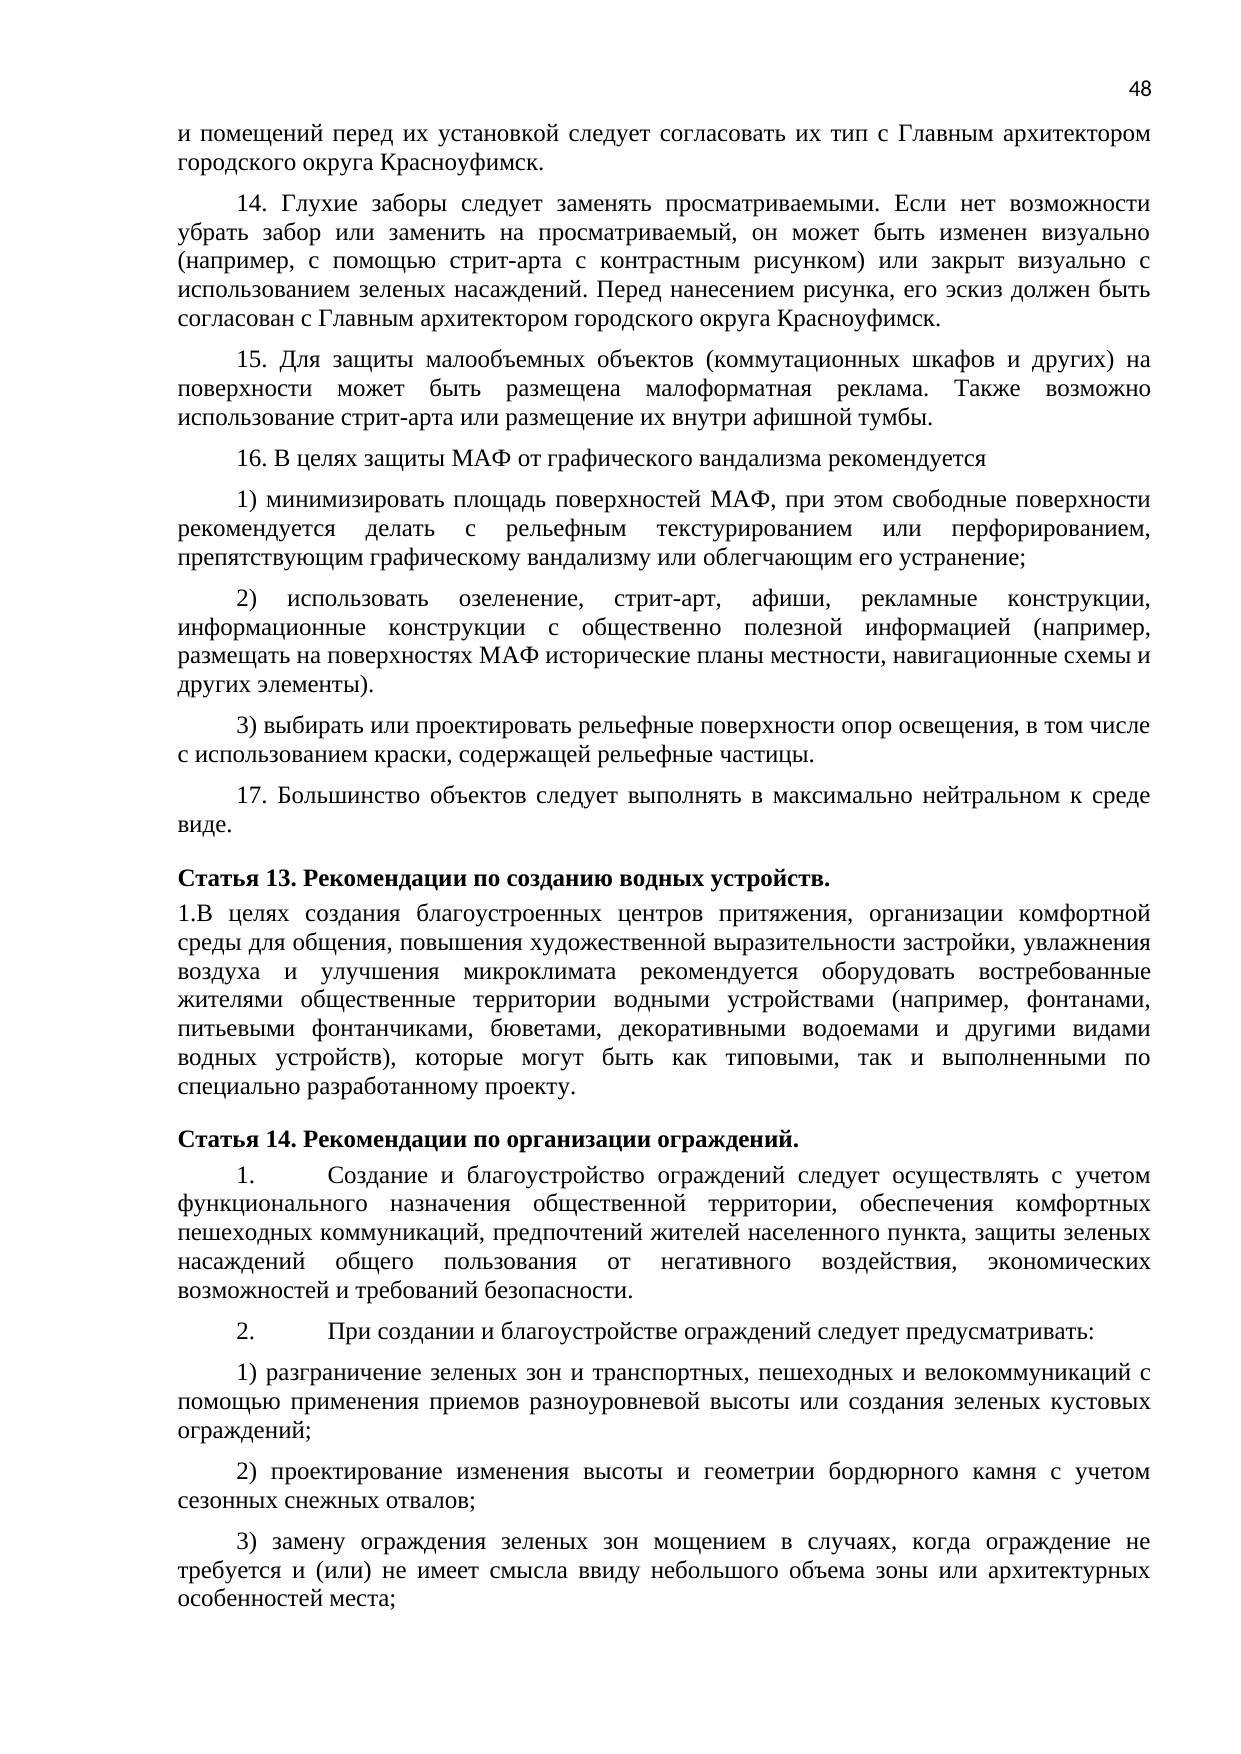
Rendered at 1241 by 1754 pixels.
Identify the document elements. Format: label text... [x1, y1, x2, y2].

text 2. При создании и благоустройстве ограждений следует предусматривать: [177, 1316, 1152, 1345]
text 2) проектирование изменения высоты и геометрии бордюрного камня с учетом сезонных снежных отвалов; [177, 1456, 1152, 1513]
text 1.В целях создания благоустроенных центров притяжения, организации комфортной среды для общения, повышения художественной выразительности застройки, увлажнения воздуха и улучшения микроклимата рекомендуется оборудовать востребованные жителями общественные территории водными устройствами (например, фонтанами, питьевыми фонтанчиками, бюветами, декоративными водоемами и другими видами водных устройств), которые могут быть как типовыми, так и выполненными по специально разработанному проекту. [177, 898, 1152, 1099]
text 3) выбирать или проектировать рельефные поверхности опор освещения, в том числе с использованием краски, содержащей рельефные частицы. [177, 711, 1152, 768]
text 2) использовать озеленение, стрит-арт, афиши, рекламные конструкции, информационные конструкции с общественно полезной информацией (например, размещать на поверхностях МАФ исторические планы местности, навигационные схемы и других элементы). [177, 583, 1152, 698]
subtitle Статья 14. Рекомендации по организации ограждений. [177, 1124, 1152, 1153]
text 1) разграничение зеленых зон и транспортных, пешеходных и велокоммуникаций с помощью применения приемов разноуровневой высоты или создания зеленых кустовых ограждений; [177, 1357, 1152, 1443]
text 1) минимизировать площадь поверхностей МАФ, при этом свободные поверхности рекомендуется делать с рельефным текстурированием или перфорированием, препятствующим графическому вандализму или облегчающим его устранение; [177, 484, 1152, 571]
subtitle Статья 13. Рекомендации по созданию водных устройств. [177, 863, 1152, 892]
text 3) замену ограждения зеленых зон мощением в случаях, когда ограждение не требуется и (или) не имеет смысла ввиду небольшого объема зоны или архитектурных особенностей места; [177, 1526, 1152, 1612]
text 16. В целях защиты МАФ от графического вандализма рекомендуется [177, 443, 1152, 472]
text 14. Глухие заборы следует заменять просматриваемыми. Если нет возможности убрать забор или заменить на просматриваемый, он может быть изменен визуально (например, с помощью стрит-арта с контрастным рисунком) или закрыт визуально с использованием зеленых насаждений. Перед нанесением рисунка, его эскиз должен быть согласован с Главным архитектором городского округа Красноуфимск. [177, 188, 1152, 332]
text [177, 118, 1152, 176]
text 1. Создание и благоустройство ограждений следует осуществлять с учетом функционального назначения общественной территории, обеспечения комфортных пешеходных коммуникаций, предпочтений жителей населенного пункта, защиты зеленых насаждений общего пользования от негативного воздействия, экономических возможностей и требований безопасности. [177, 1160, 1152, 1303]
text 17. Большинство объектов следует выполнять в максимально нейтральном к среде виде. [177, 781, 1152, 838]
text 15. Для защиты малообъемных объектов (коммутационных шкафов и других) на поверхности может быть размещена малоформатная реклама. Также возможно использование стрит-арта или размещение их внутри афишной тумбы. [177, 344, 1152, 431]
